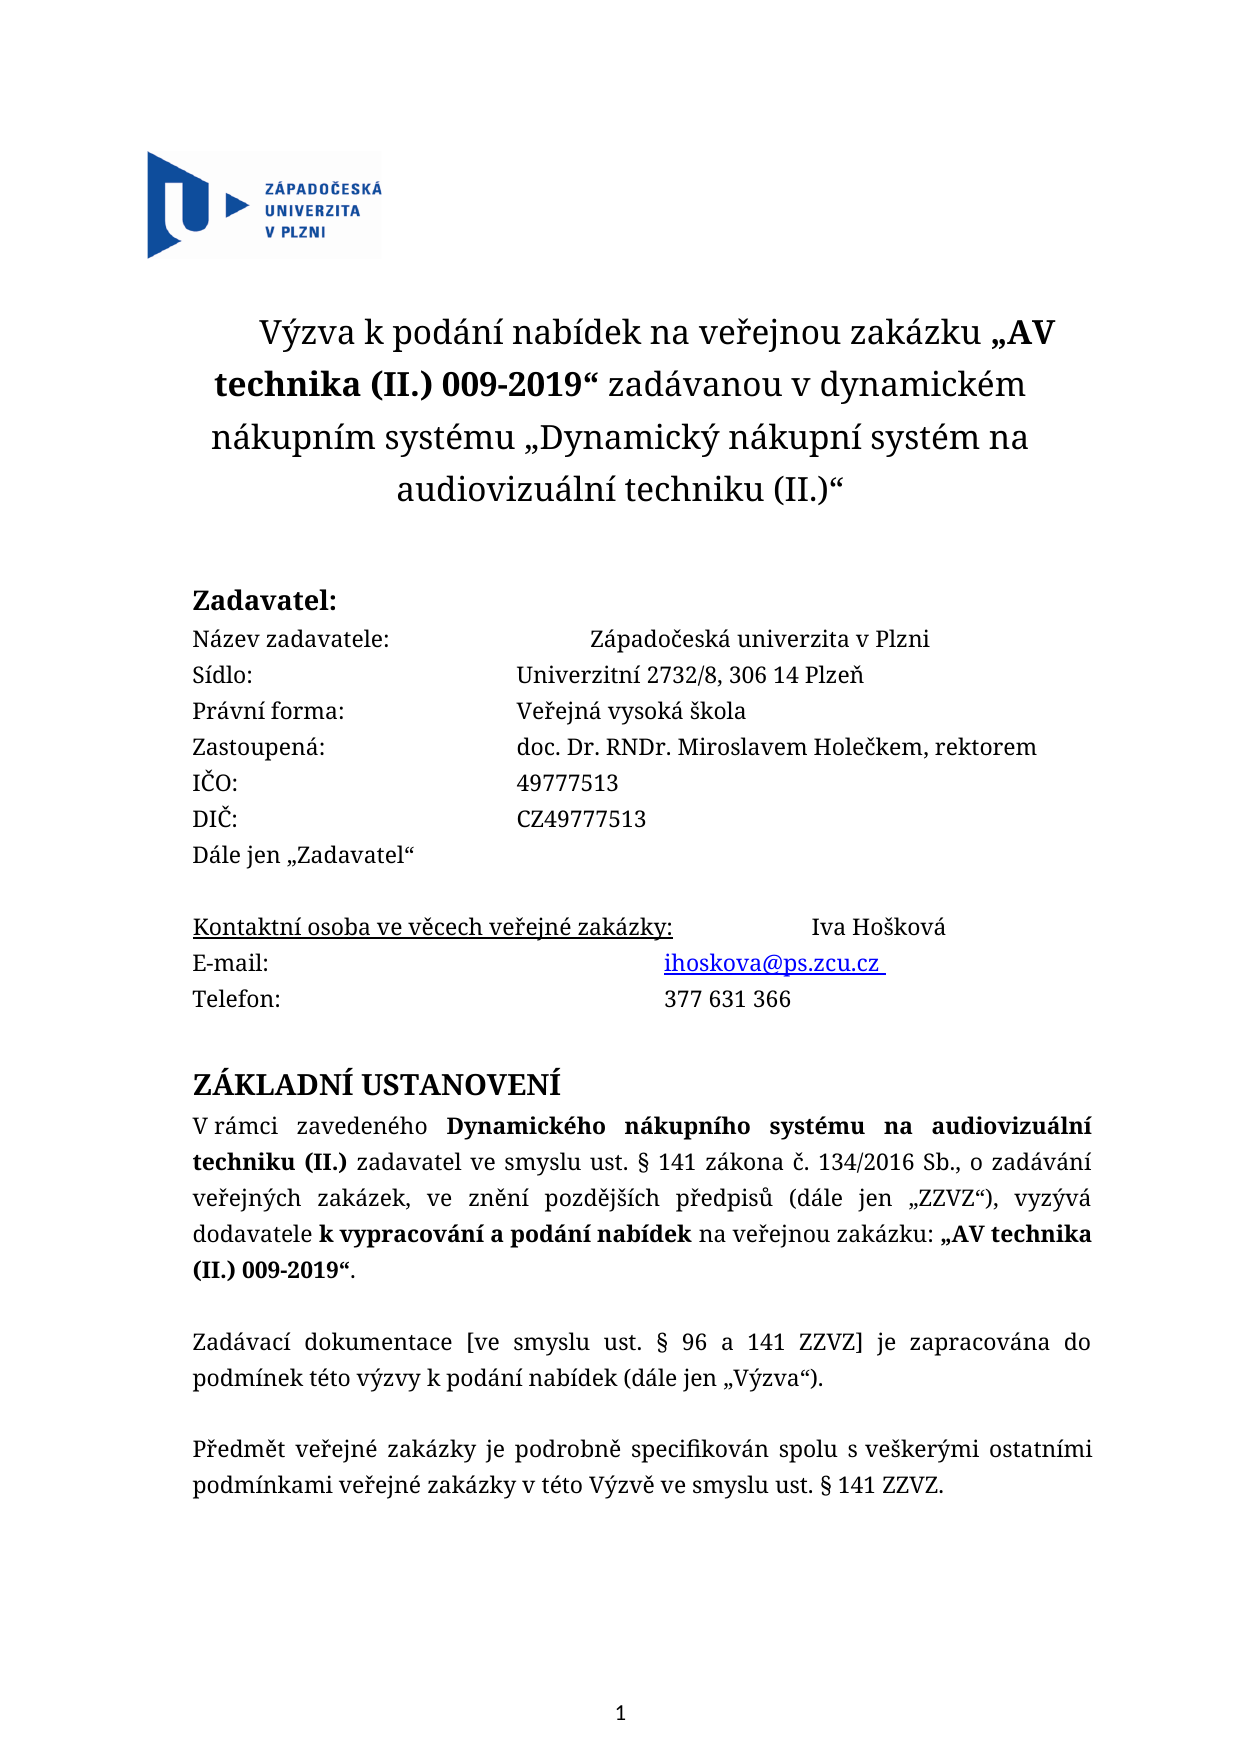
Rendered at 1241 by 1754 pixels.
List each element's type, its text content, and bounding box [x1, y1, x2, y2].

text Zadavatel: [192, 581, 1093, 618]
picture [147, 151, 382, 259]
text Sídlo: Univerzitní 2732/8, 306 14 Plzeň [148, 659, 1093, 691]
text Telefon: 377 631 366 [148, 983, 1093, 1014]
text ZÁKLADNÍ USTANOVENÍ [148, 1064, 1093, 1104]
text Dále jen „Zadavatel“ [148, 839, 1093, 870]
text IČO: 49777513 [148, 767, 1093, 798]
text Předmět veřejné zakázky je podrobně specifikován spolu s veškerými ostatními podmínkami veřejné zakázky v této Výzvě ve smyslu ust. § 141 ZZVZ. [192, 1433, 1093, 1501]
text Zadávací dokumentace [ve smyslu ust. § 96 a 141 ZZVZ] je zapracována do podmínek této výzvy k podání nabídek (dále jen „Výzva“). [192, 1326, 1093, 1393]
text V rámci zavedeného Dynamického nákupního systému na audiovizuální techniku (II.) zadavatel ve smyslu ust. § 141 zákona č. 134/2016 Sb., o zadávání veřejných zakázek, ve znění pozdějších předpisů (dále jen „ZZVZ“), vyzývá dodavatele k vypracování a podání nabídek na veřejnou zakázku: „AV technika (II.) 009-2019“. [192, 1110, 1093, 1285]
text Výzva k podání nabídek na veřejnou zakázku „AV technika (II.) 009-2019“ zadávanou v dynamickém nákupním systému „Dynamický nákupní systém na audiovizuální techniku (II.)“ [148, 309, 1093, 511]
text Zastoupená: doc. Dr. RNDr. Miroslavem Holečkem, rektorem [192, 731, 1093, 762]
text Název zadavatele: Západočeská univerzita v Plzni [148, 623, 1093, 655]
text DIČ: CZ49777513 [148, 803, 1093, 834]
text Právní forma: Veřejná vysoká škola [148, 695, 1093, 727]
text E-mail: ihoskova@ps.zcu.cz [148, 947, 1093, 978]
text Kontaktní osoba ve věcech veřejné zakázky: Iva Hošková [148, 911, 1093, 942]
